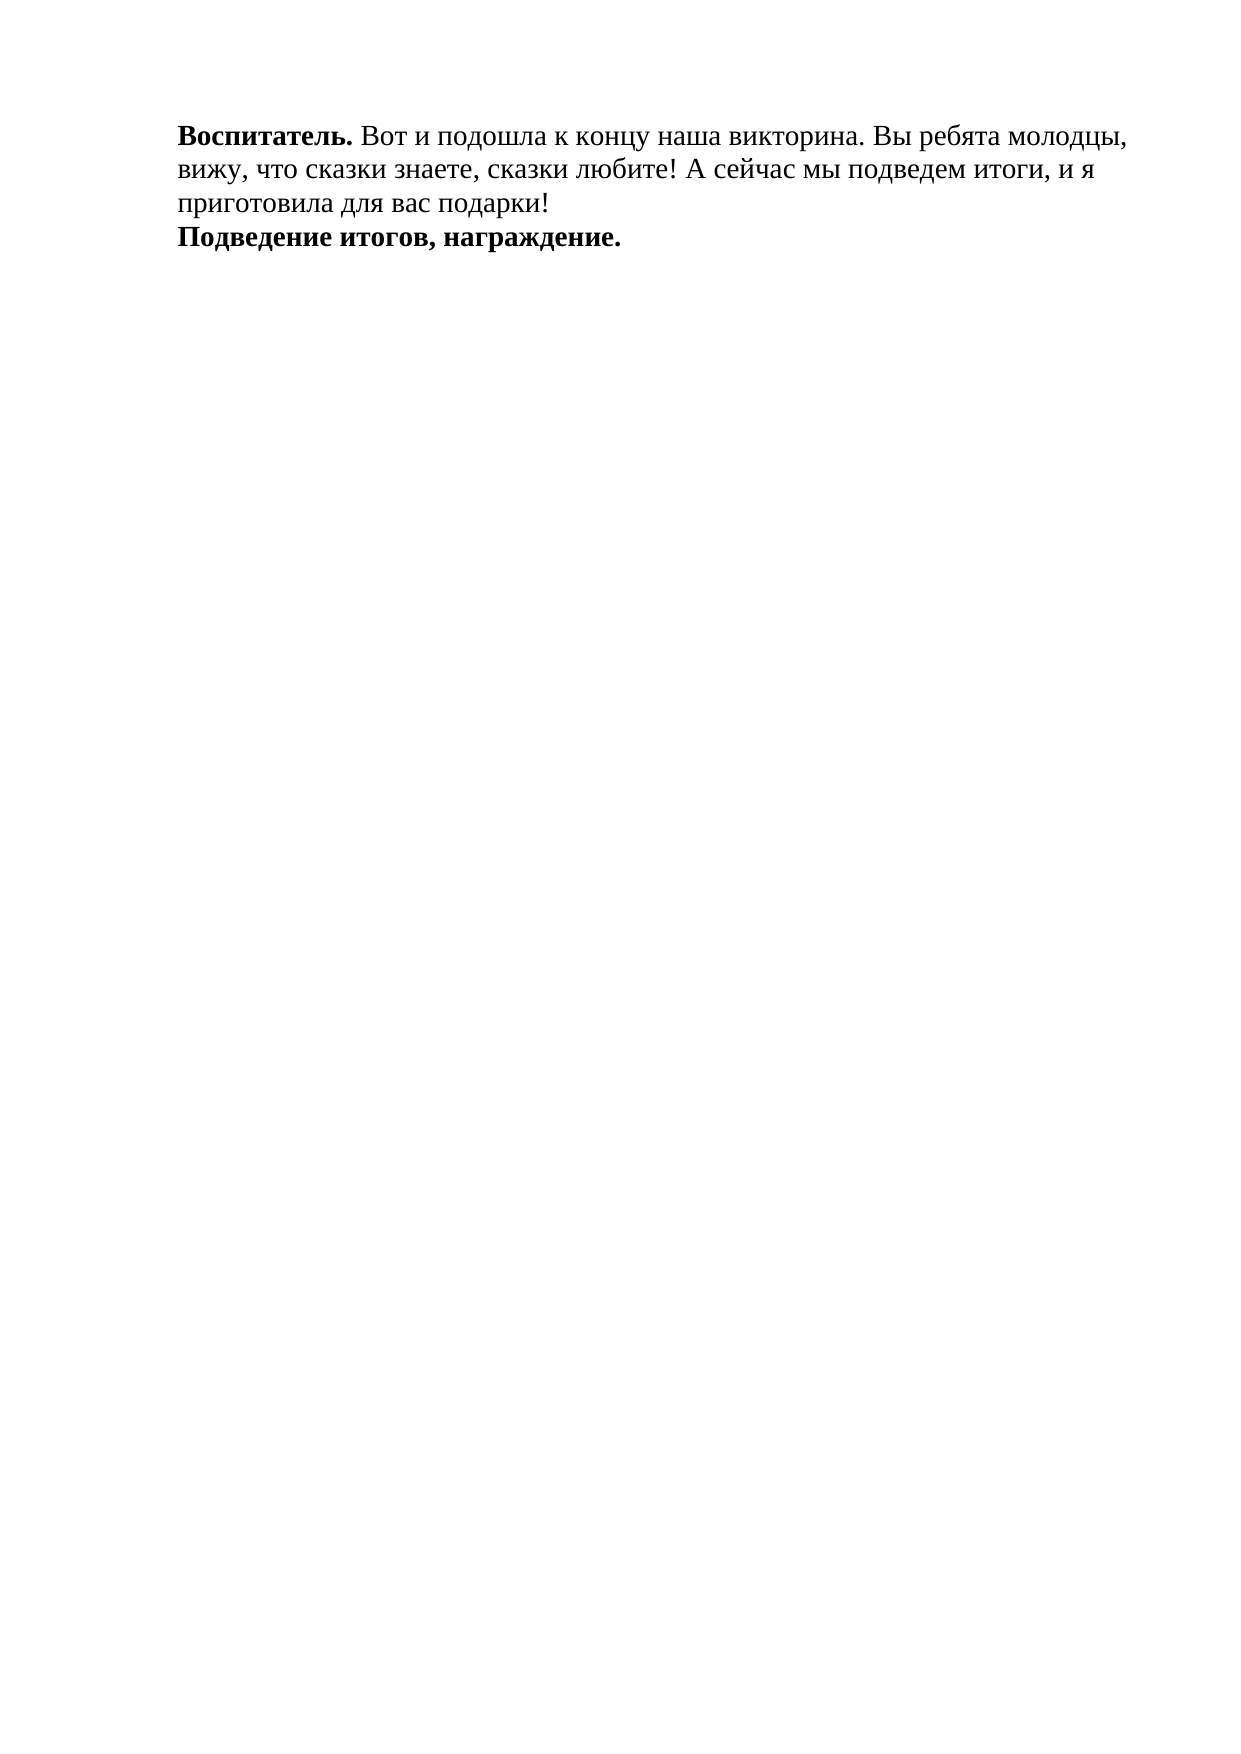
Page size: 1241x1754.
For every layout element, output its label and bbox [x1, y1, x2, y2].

text [177, 118, 1152, 252]
